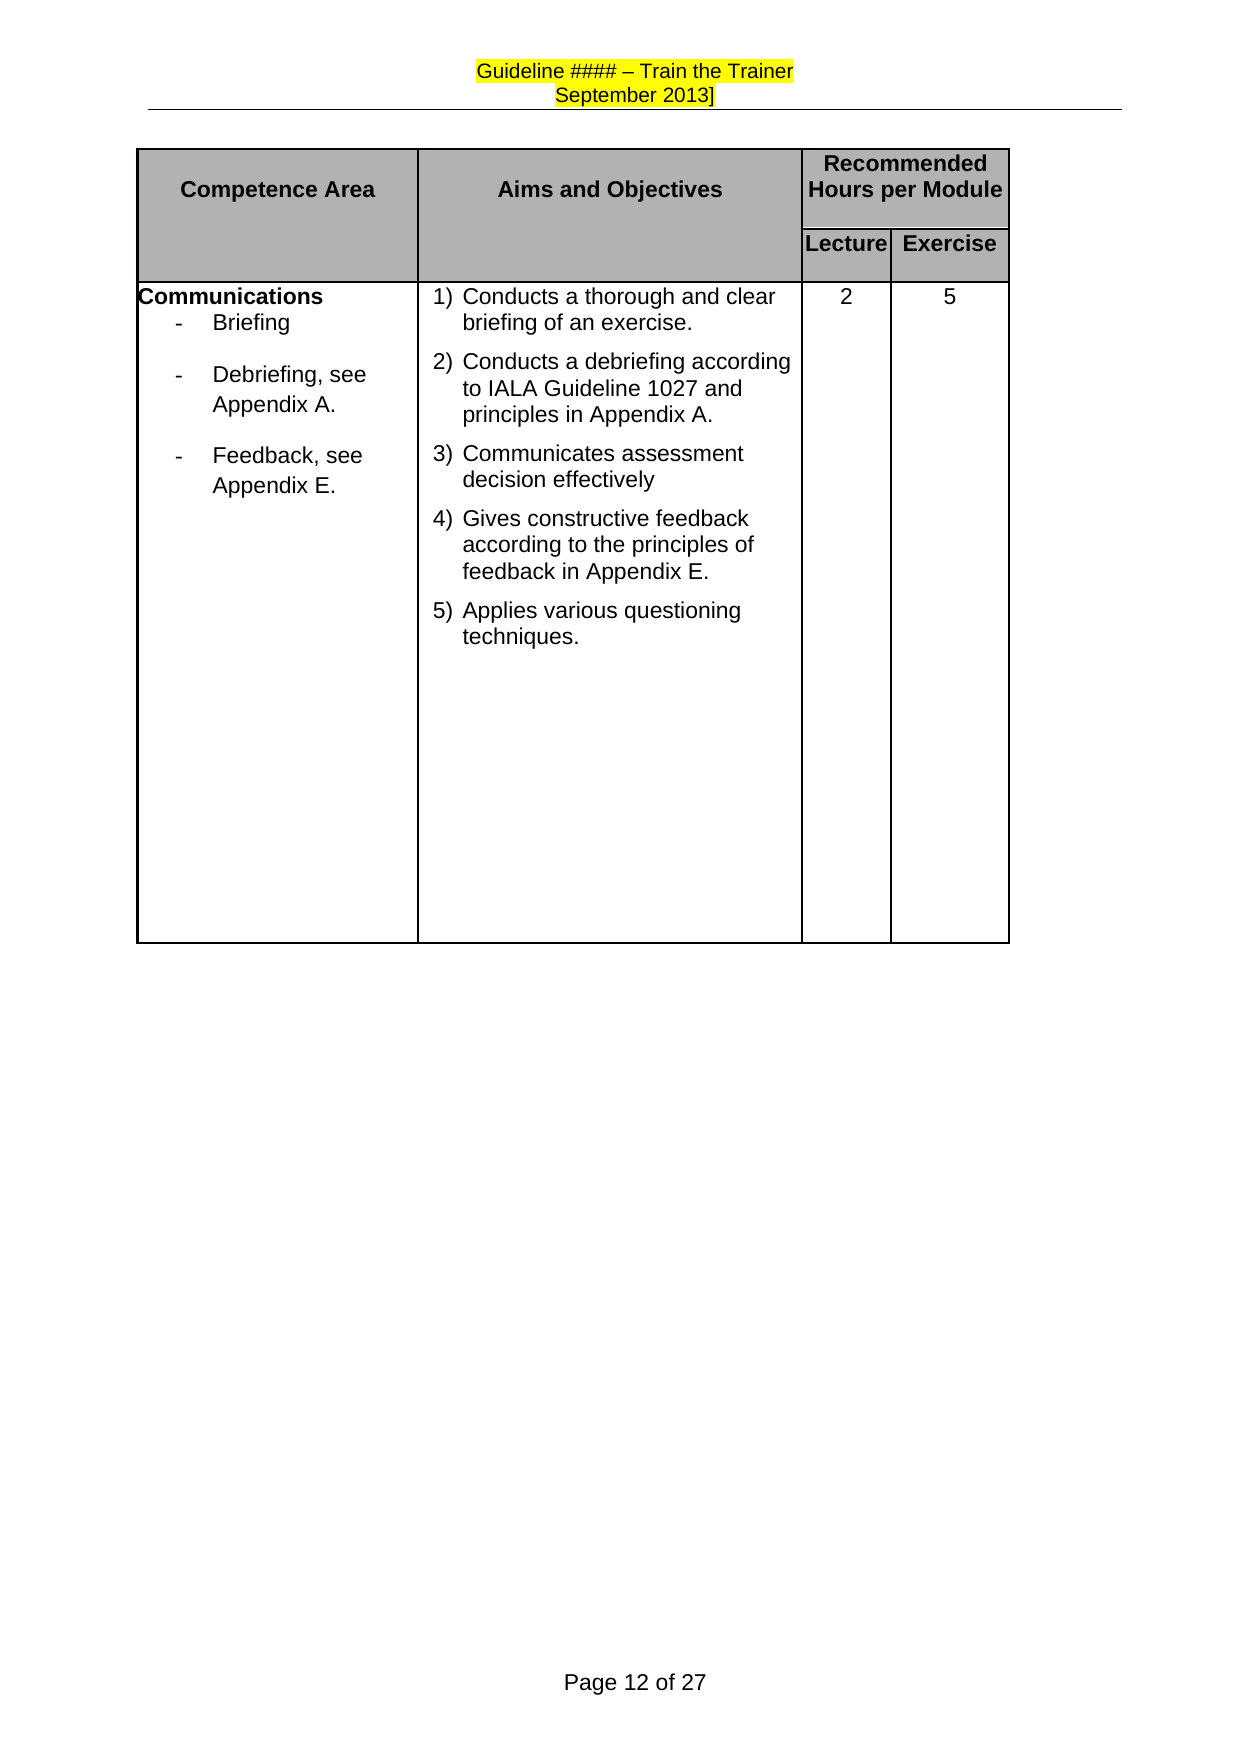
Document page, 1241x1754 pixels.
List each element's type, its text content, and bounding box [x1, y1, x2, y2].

table_cell 2 [803, 283, 890, 942]
table_header Aims and Objectives [419, 150, 801, 281]
table_header Recommended Hours per Module [803, 150, 1008, 227]
table_cell Conducts a thorough and clear briefing of an exercise. Conducts a debriefing according to IALA Guideline 1027 and principles in Appendix A. Communicates assessment decision effectively Gives constructive feedback according to the principles of feedback in Appendix E. Applies various questioning techniques. [419, 283, 801, 942]
table_cell Communications Briefing Debriefing, see Appendix A. Feedback, see Appendix E. [139, 283, 417, 942]
table_cell Lecture [803, 230, 890, 281]
table_cell Exercise [892, 230, 1008, 281]
table_cell 5 [892, 283, 1008, 942]
table_header Competence Area [139, 150, 417, 281]
